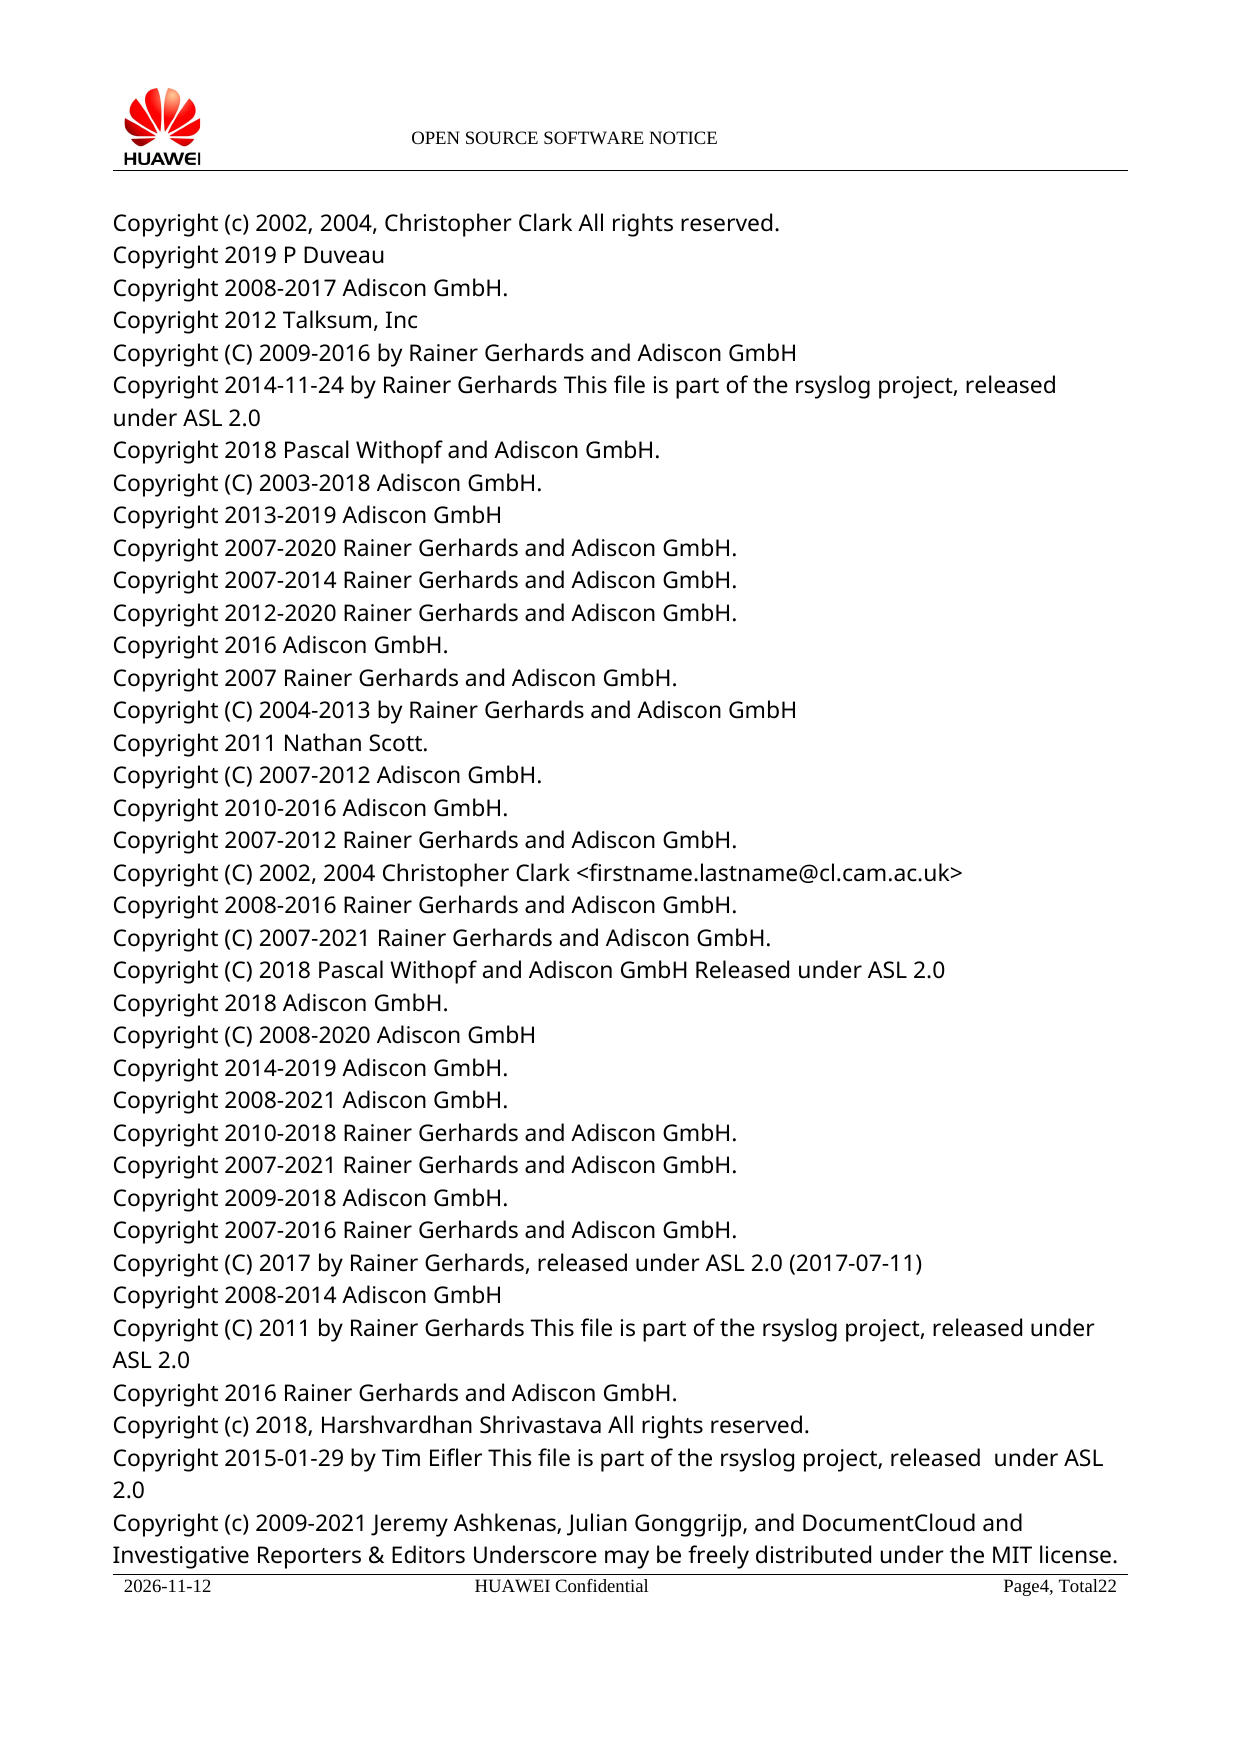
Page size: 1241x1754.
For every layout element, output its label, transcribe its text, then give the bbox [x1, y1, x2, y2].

picture [124, 88, 201, 165]
